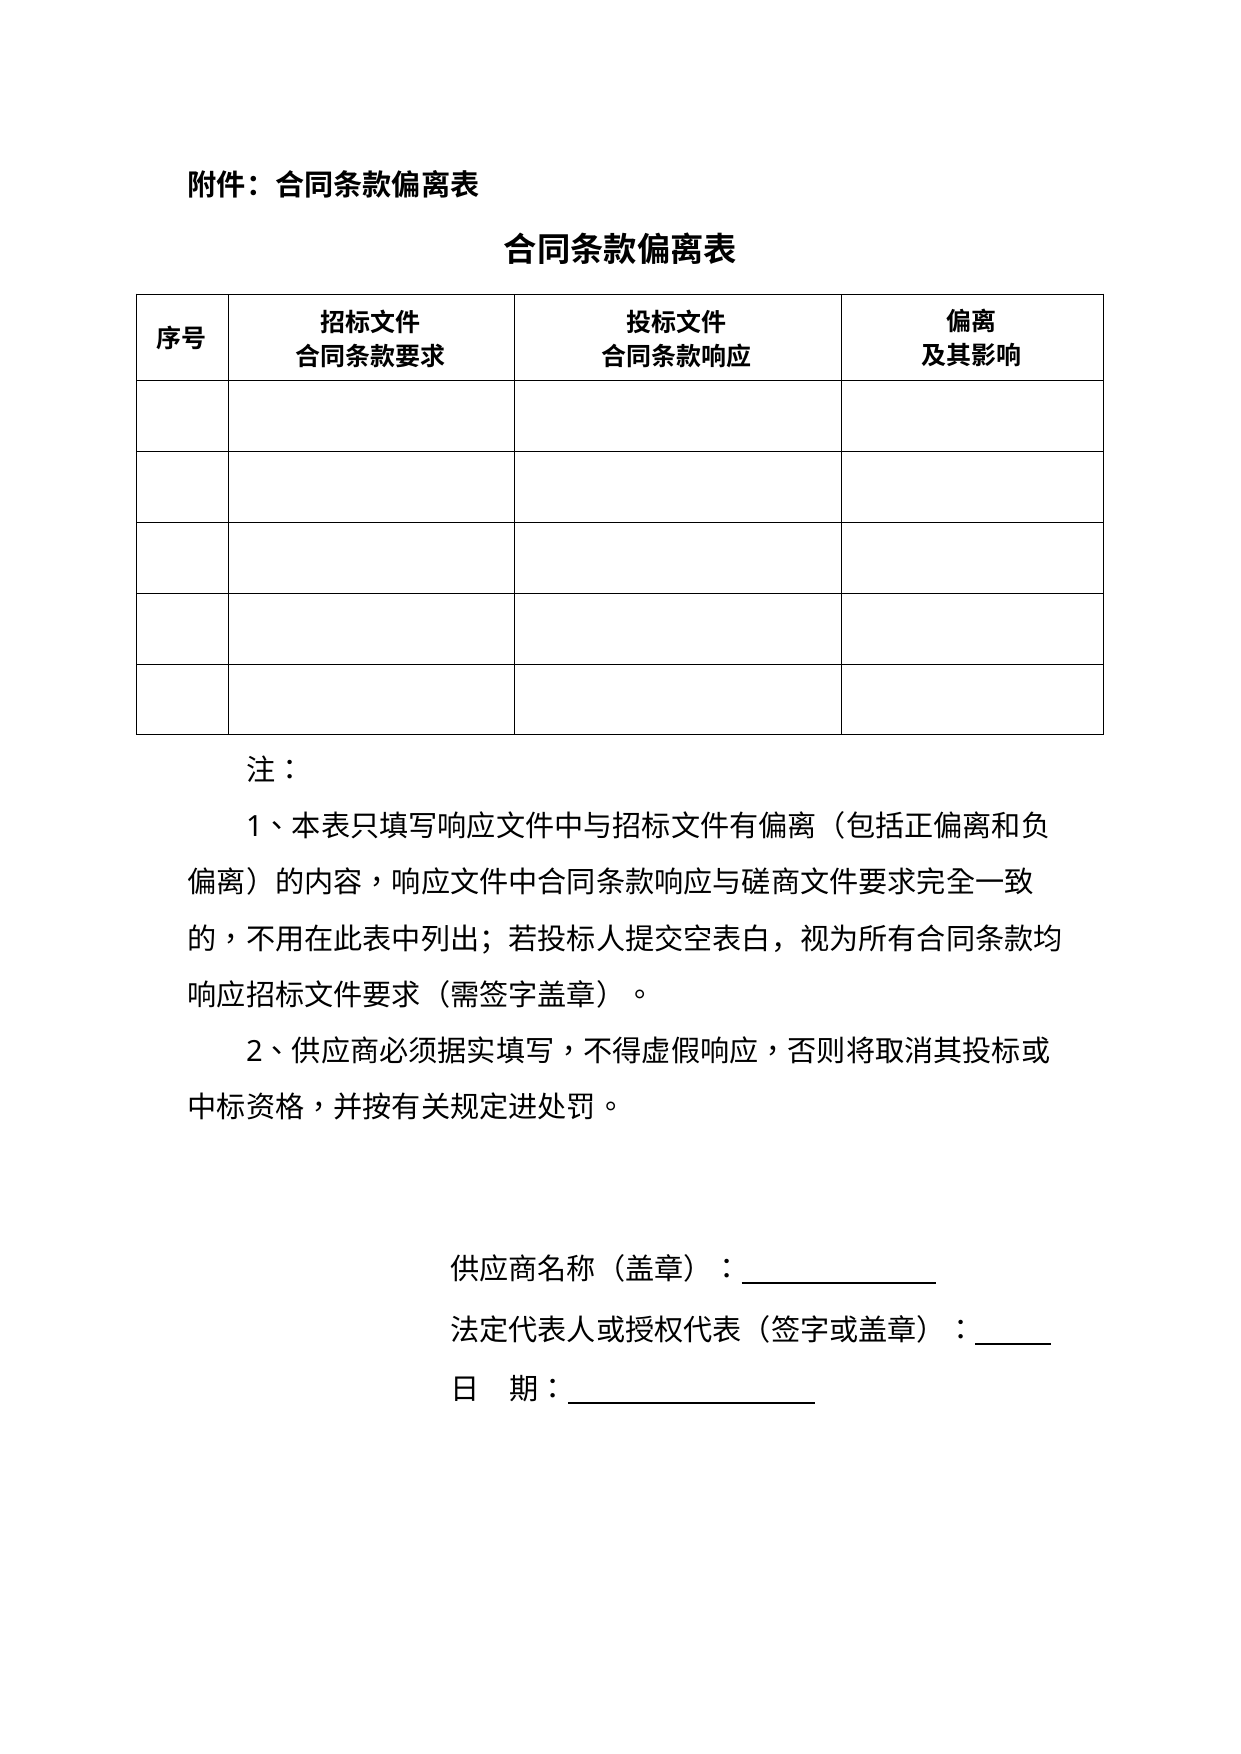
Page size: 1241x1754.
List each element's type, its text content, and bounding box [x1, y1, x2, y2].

text 供应商名称（盖章）： [187, 1248, 1053, 1288]
table_header 招标文件 合同条款要求 [229, 295, 514, 380]
text 2、供应商必须据实填写，不得虚假响应，否则将取消其投标或中标资格，并按有关规定进处罚。 [187, 1017, 1073, 1129]
table_header 投标文件 合同条款响应 [515, 295, 841, 380]
text 合同条款偏离表 [187, 225, 1053, 271]
table_cell [842, 665, 1103, 734]
list 1、本表只填写响应文件中与招标文件有偏离（包括正偏离和负偏离）的内容，响应文件中合同条款响应与磋商文件要求完全一致的，不用在此表中列出；若投标人提交空表白，视为所有合同条款均响应招标文件要求（需签字盖章）。 [187, 792, 1073, 1017]
table_cell [229, 594, 514, 663]
text 日 期： [187, 1368, 1053, 1408]
table_cell [229, 523, 514, 593]
table_cell [515, 381, 841, 451]
table_cell [137, 523, 228, 593]
table_cell [842, 523, 1103, 593]
table_cell [842, 594, 1103, 663]
table_cell [137, 665, 228, 734]
table_header 偏离 及其影响 [842, 295, 1103, 380]
text 法定代表人或授权代表（签字或盖章）： [187, 1309, 1053, 1349]
table_cell [229, 452, 514, 522]
text 注： [187, 735, 1073, 792]
table_cell [137, 452, 228, 522]
table_cell [229, 381, 514, 451]
table_cell [137, 381, 228, 451]
table_cell [515, 523, 841, 593]
table_cell [515, 594, 841, 663]
table_header 序号 [137, 295, 228, 380]
table_cell [229, 665, 514, 734]
text 附件：合同条款偏离表 [187, 162, 1053, 204]
table_cell [515, 665, 841, 734]
table_cell [515, 452, 841, 522]
table_cell [842, 452, 1103, 522]
table_cell [137, 594, 228, 663]
table_cell [842, 381, 1103, 451]
